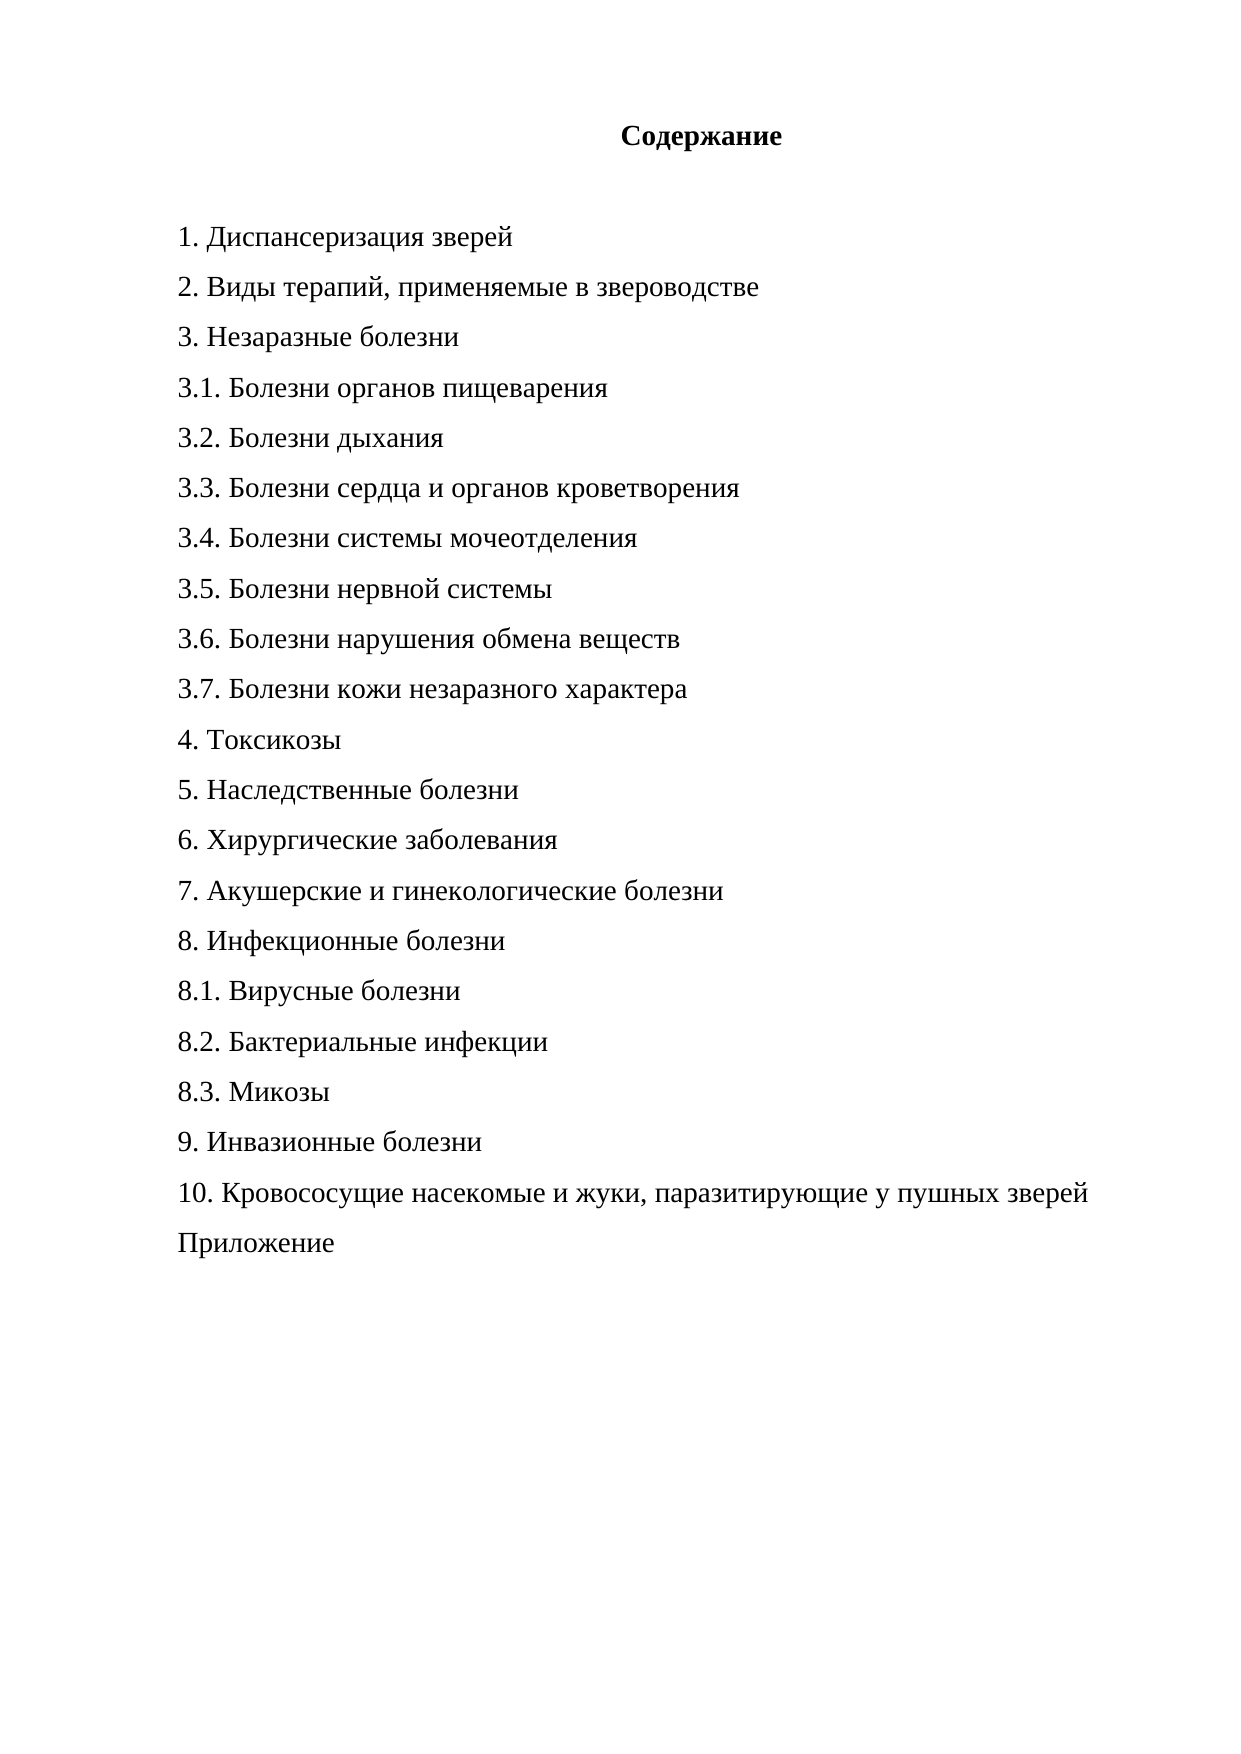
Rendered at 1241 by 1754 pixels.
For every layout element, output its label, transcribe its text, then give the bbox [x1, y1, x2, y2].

text 8.1. Вирусные болезни [177, 973, 1152, 1007]
text 6. Хирургические заболевания [177, 822, 1152, 856]
text 10. Кровососущие насекомые и жуки, паразитирующие у пушных зверей [177, 1175, 1152, 1208]
text 2. Виды терапий, применяемые в звероводстве [177, 269, 1152, 303]
text 1. Диспансеризация зверей [177, 219, 1152, 252]
text 3.1. Болезни органов пищеварения [177, 370, 1152, 403]
text 3.2. Болезни дыхания [177, 420, 1152, 453]
text 8.2. Бактериальные инфекции [177, 1024, 1152, 1057]
text 8.3. Микозы [177, 1074, 1152, 1108]
text 3.6. Болезни нарушения обмена веществ [177, 621, 1152, 655]
text 3.7. Болезни кожи незаразного характера [177, 672, 1152, 705]
text 3.3. Болезни сердца и органов кроветворения [177, 470, 1152, 504]
text 9. Инвазионные болезни [177, 1124, 1152, 1158]
text 4. Токсикозы [177, 722, 1152, 755]
text 5. Наследственные болезни [177, 772, 1152, 806]
text Содержание [177, 118, 1152, 152]
text 7. Акушерские и гинекологические болезни [177, 873, 1152, 906]
text 3.5. Болезни нервной системы [177, 571, 1152, 604]
text 3. Незаразные болезни [177, 319, 1152, 353]
text 3.4. Болезни системы мочеотделения [177, 521, 1152, 554]
text 8. Инфекционные болезни [177, 923, 1152, 957]
text Приложение [177, 1225, 1152, 1258]
